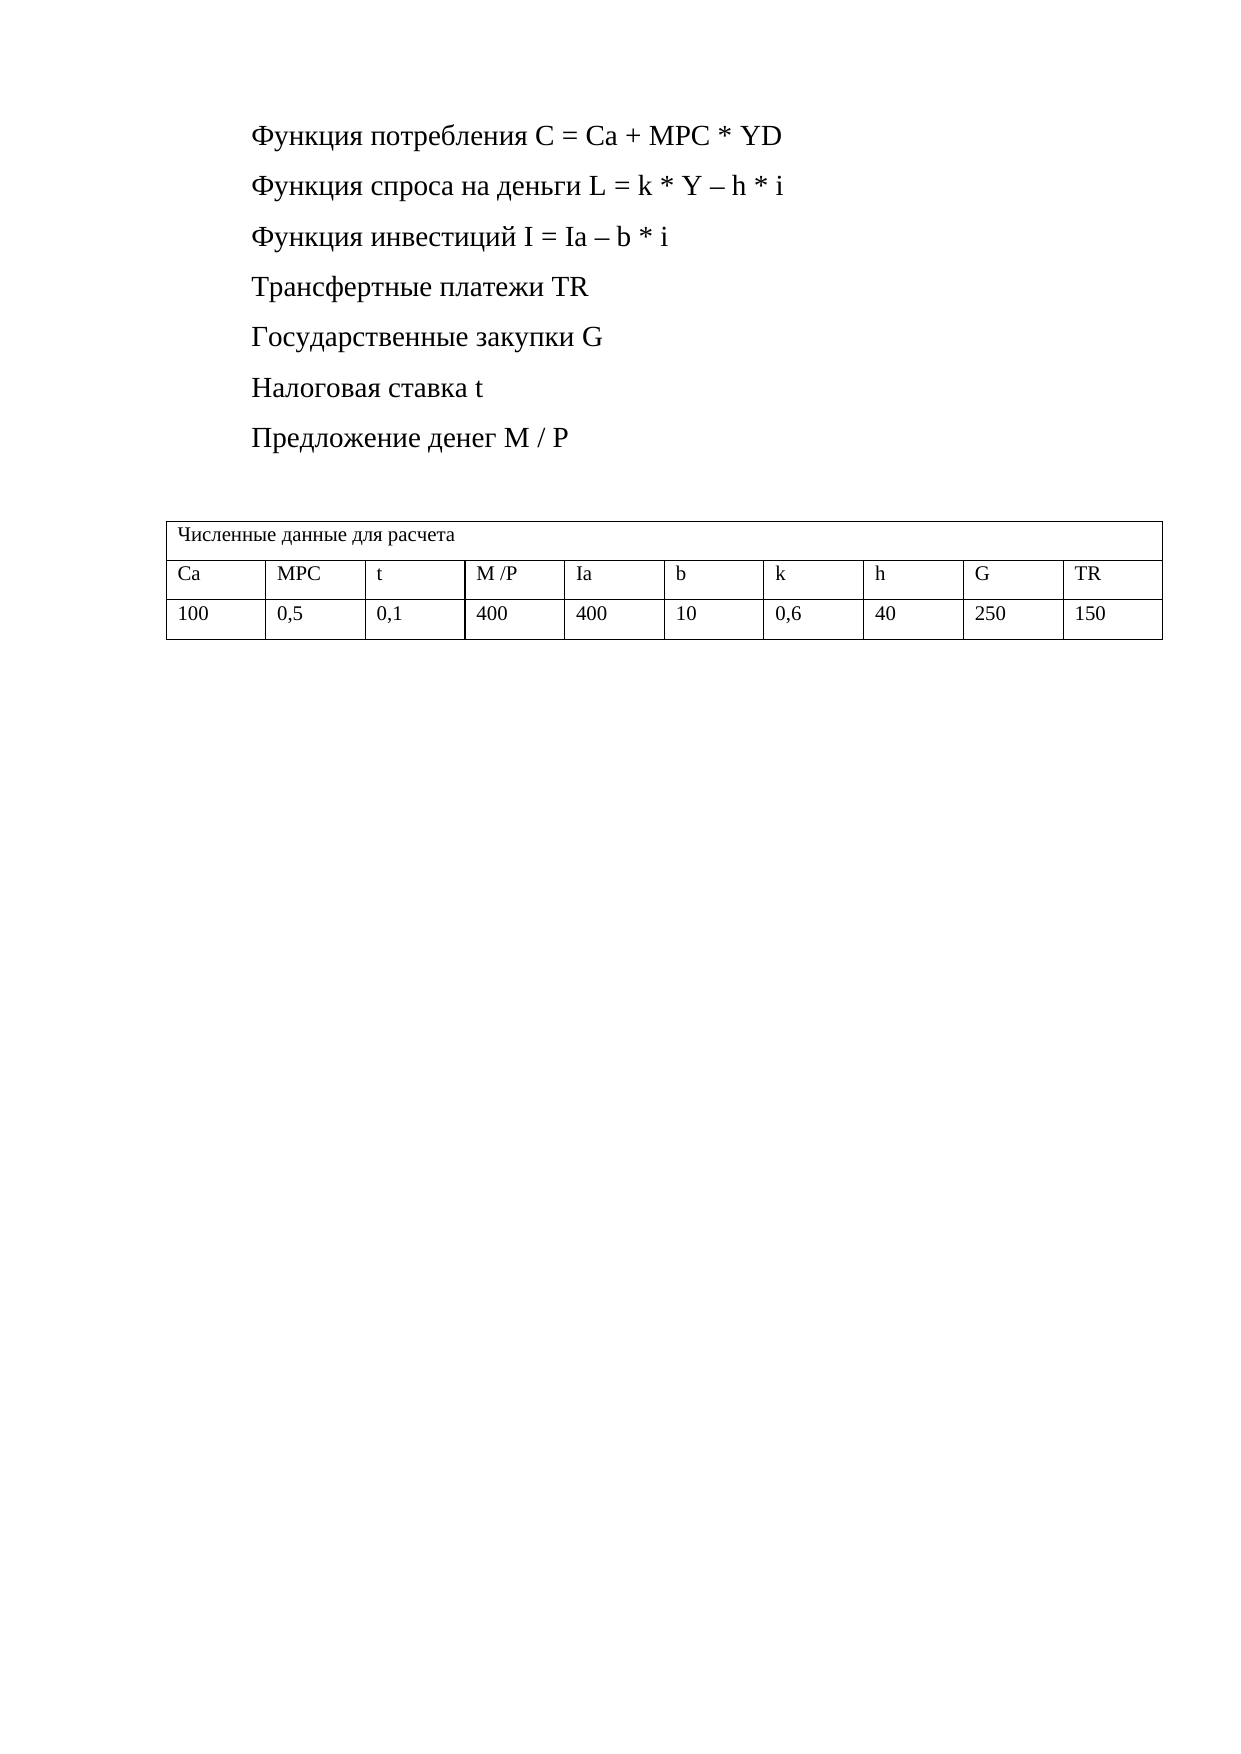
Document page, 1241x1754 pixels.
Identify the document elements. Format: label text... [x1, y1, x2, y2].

text Трансфертные платежи TR [177, 269, 1152, 303]
table_cell 40 [864, 600, 963, 639]
text Функция инвестиций I = Ia – b * i [177, 219, 1152, 252]
table_cell b [665, 561, 763, 599]
table_cell МРС [266, 561, 365, 599]
table_cell 0,1 [366, 600, 464, 639]
text Государственные закупки G [177, 319, 1152, 353]
table_cell 150 [1064, 600, 1162, 639]
text Предложение денег M / P [177, 420, 1152, 453]
text Функция спроса на деньги L = k * Y – h * i [177, 168, 1152, 202]
table_cell 250 [964, 600, 1063, 639]
table_cell 10 [665, 600, 763, 639]
text Функция потребления С = Са + МРС * YD [177, 118, 1152, 152]
table_header Численные данные для расчета [167, 522, 1162, 560]
table_cell G [964, 561, 1063, 599]
table_cell Са [167, 561, 265, 599]
table_cell 0,6 [764, 600, 863, 639]
table_cell t [366, 561, 464, 599]
table_cell h [864, 561, 963, 599]
table_cell Ia [565, 561, 664, 599]
table_cell M /P [466, 561, 564, 599]
table_cell 400 [565, 600, 664, 639]
table_cell TR [1064, 561, 1162, 599]
table_cell 400 [466, 600, 564, 639]
text Налоговая ставка t [177, 370, 1152, 403]
table_cell 0,5 [266, 600, 365, 639]
table_cell k [764, 561, 863, 599]
table_cell 100 [167, 600, 265, 639]
